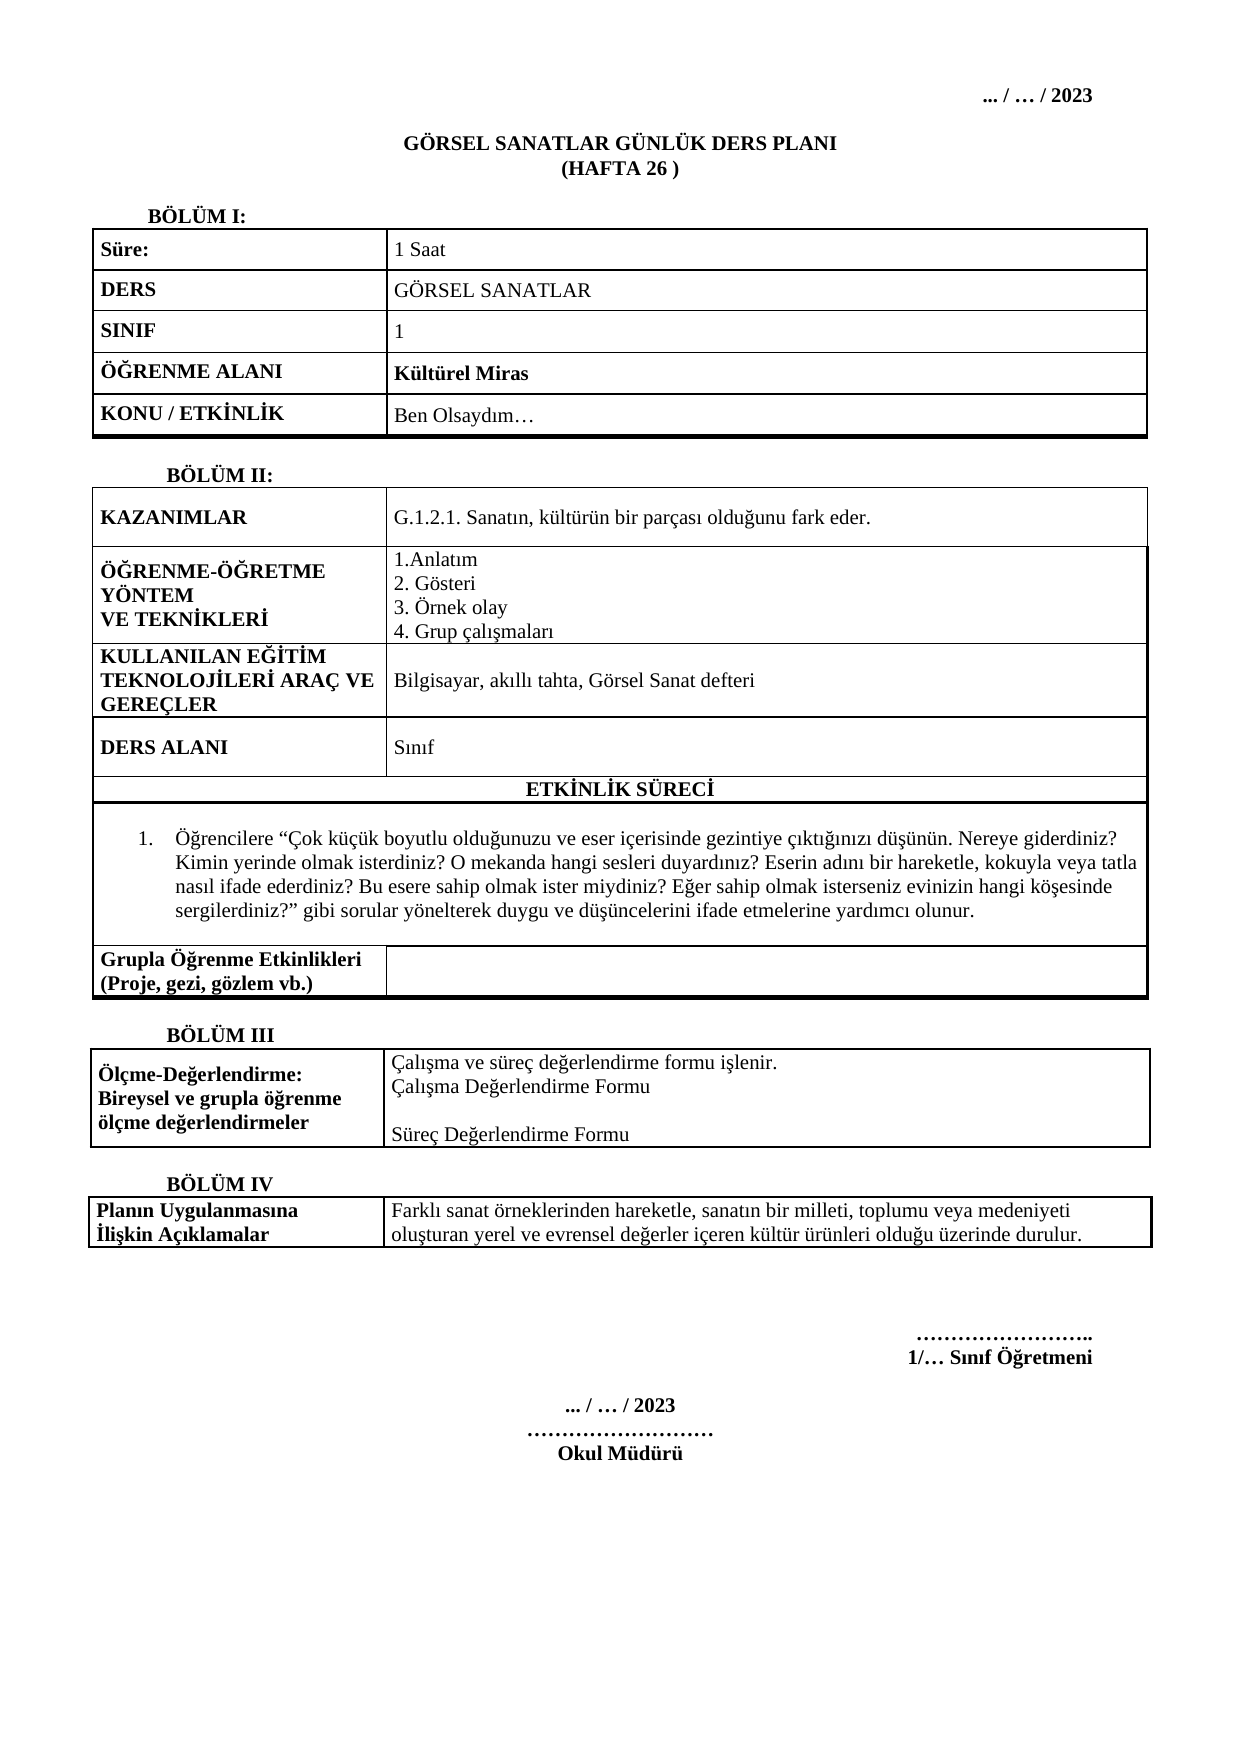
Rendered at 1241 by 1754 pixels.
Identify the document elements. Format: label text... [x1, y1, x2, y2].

table_cell GÖRSEL SANATLAR [388, 271, 1146, 310]
text BÖLÜM I: [148, 203, 1093, 228]
table_cell Sınıf [387, 718, 1146, 776]
table_cell DERS ALANI [94, 718, 386, 776]
table_cell Kültürel Miras [388, 353, 1146, 393]
table_cell ETKİNLİK SÜRECİ [94, 777, 1146, 801]
table_header Çalışma ve süreç değerlendirme formu işlenir. Çalışma Değerlendirme Formu Süreç Değerlendirme Formu [385, 1050, 1149, 1146]
text ……………………… [148, 1417, 1093, 1441]
text ... / … / 2023 [148, 83, 1093, 107]
table_cell KONU / ETKİNLİK [94, 395, 386, 434]
table_cell Bilgisayar, akıllı tahta, Görsel Sanat defteri [387, 644, 1146, 716]
text GÖRSEL SANATLAR GÜNLÜK DERS PLANI [148, 131, 1093, 155]
table_header Süre: [94, 230, 386, 269]
table_cell 1.Anlatım 2. Gösteri 3. Örnek olay 4. Grup çalışmaları [387, 547, 1146, 643]
table_cell ÖĞRENME-ÖĞRETME YÖNTEM VE TEKNİKLERİ [93, 547, 386, 643]
text ... / … / 2023 [148, 1393, 1093, 1417]
table_header Ölçme-Değerlendirme: Bireysel ve grupla öğrenme ölçme değerlendirmeler [92, 1050, 383, 1146]
table_cell ÖĞRENME ALANI [94, 353, 386, 393]
table_cell Ben Olsaydım… [388, 395, 1146, 434]
table_header G.1.2.1. Sanatın, kültürün bir parçası olduğunu fark eder. [387, 488, 1147, 546]
table_cell Öğrencilere “Çok küçük boyutlu olduğunuzu ve eser içerisinde gezintiye çıktığınızı düşünün. Nereye giderdiniz? Kimin yerinde olmak isterdiniz? O mekanda hangi sesleri duyardınız? Eserin adını bir hareketle, kokuyla veya tatla nasıl ifade ederdiniz? Bu esere sahip olmak ister miydiniz? Eğer sahip olmak isterseniz evinizin hangi köşesinde sergilerdiniz?” gibi sorular yönelterek duygu ve düşüncelerini ifade etmelerine yardımcı olunur. [94, 804, 1146, 944]
table_header 1 Saat [388, 230, 1146, 269]
text BÖLÜM II: [148, 463, 1093, 487]
table_cell [387, 947, 1146, 995]
table_cell Grupla Öğrenme Etkinlikleri (Proje, gezi, gözlem vb.) [94, 946, 386, 995]
table_header Farklı sanat örneklerinden hareketle, sanatın bir milleti, toplumu veya medeniyeti oluşturan yerel ve evrensel değerler içeren kültür ürünleri olduğu üzerinde durulur. [385, 1198, 1150, 1246]
text …………………….. [148, 1321, 1093, 1344]
text 1/… Sınıf Öğretmeni [148, 1344, 1093, 1369]
table_cell KULLANILAN EĞİTİM TEKNOLOJİLERİ ARAÇ VE GEREÇLER [93, 644, 386, 716]
text (HAFTA 26 ) [148, 155, 1093, 179]
table_header KAZANIMLAR [93, 488, 386, 546]
table_cell SINIF [94, 311, 386, 352]
subtitle BÖLÜM IV [148, 1172, 1093, 1196]
text Okul Müdürü [148, 1441, 1093, 1465]
table_cell DERS [94, 271, 386, 310]
table_header Planın Uygulanmasına İlişkin Açıklamalar [90, 1198, 383, 1246]
subtitle BÖLÜM III [148, 1023, 1093, 1047]
table_cell 1 [388, 311, 1146, 352]
